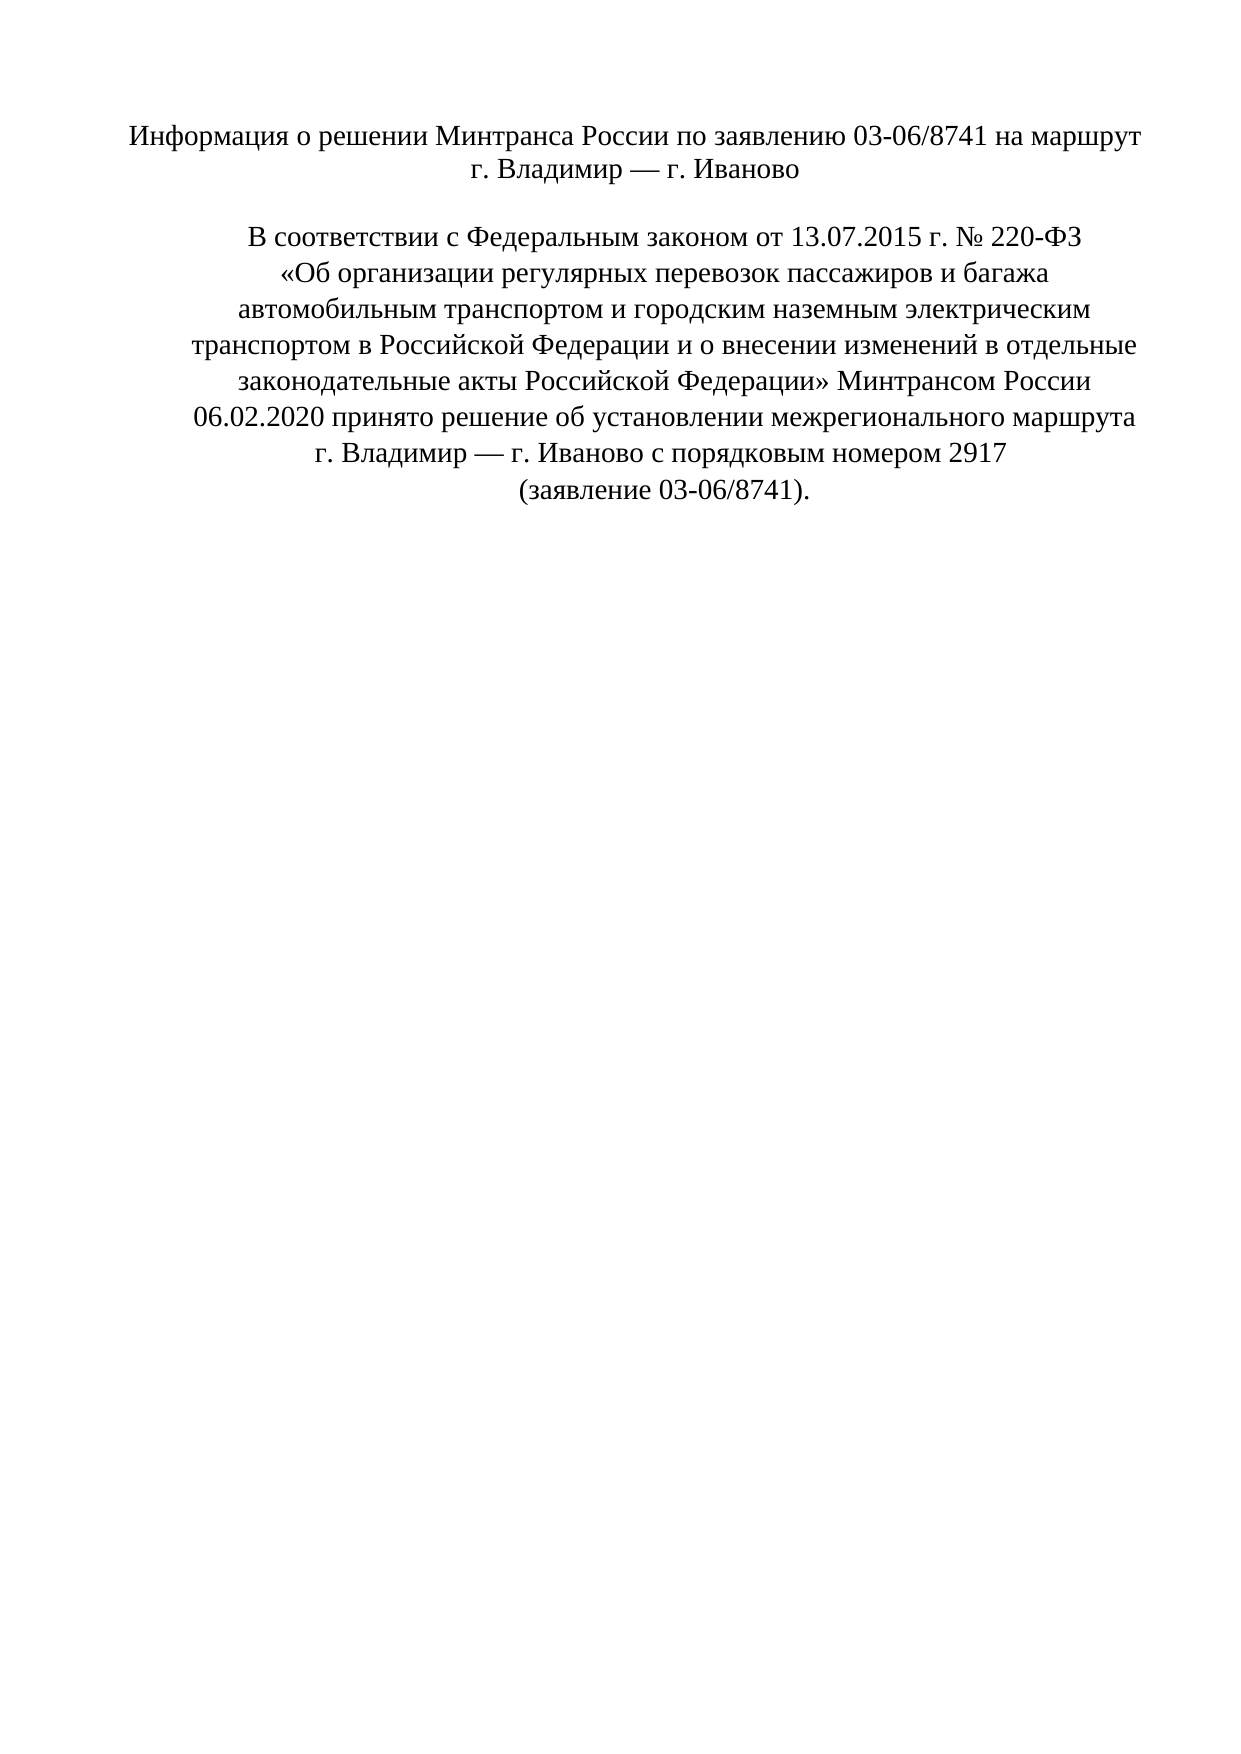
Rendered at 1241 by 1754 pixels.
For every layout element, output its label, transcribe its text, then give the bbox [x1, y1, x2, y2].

text В соответствии с Федеральным законом от 13.07.2015 г. № 220-ФЗ «Об организации регулярных перевозок пассажиров и багажа автомобильным транспортом и городским наземным электрическим транспортом в Российской Федерации и о внесении изменений в отдельные законодательные акты Российской Федерации» Минтрансом России 06.02.2020 принято решение об установлении межрегионального маршрута г. Владимир — г. Иваново с порядковым номером 2917 (заявление 03-06/8741). [177, 219, 1152, 505]
text Информация о решении Минтранса России по заявлению 03-06/8741 на маршрут г. Владимир — г. Иваново [118, 118, 1152, 185]
